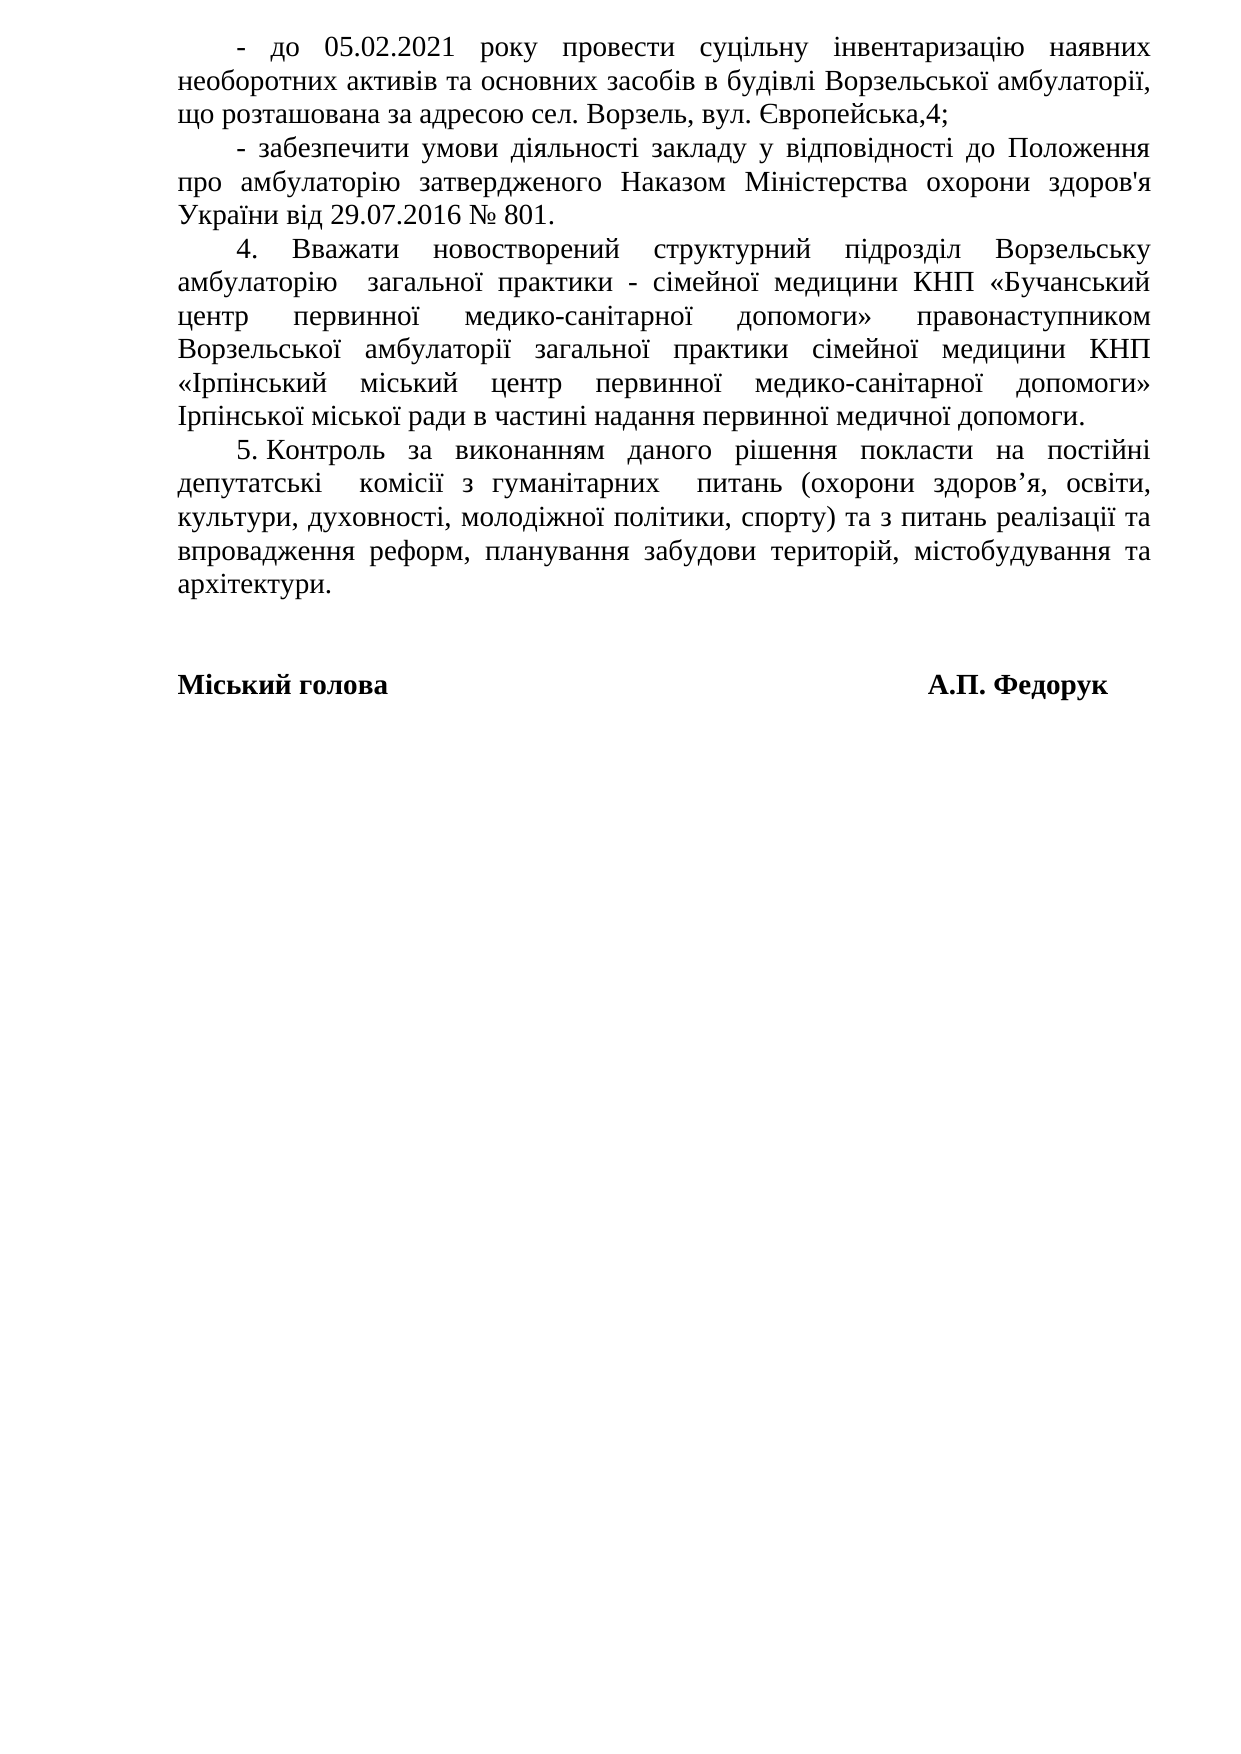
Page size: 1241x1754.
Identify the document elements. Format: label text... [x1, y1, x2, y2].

list - до 05.02.2021 року провести суцільну інвентаризацію наявних необоротних активів та основних засобів в будівлі Ворзельської амбулаторії, що розташована за адресою сел. Ворзель, вул. Європейська,4; [177, 29, 1152, 130]
list Контроль за виконанням даного рішення покласти на постійні депутатські комісії з гуманітарних питань (охорони здоров’я, освіти, культури, духовності, молодіжної політики, спорту) та з питань реалізації та впровадження реформ, планування забудови територій, містобудування та архітектури. [177, 432, 1152, 600]
list - забезпечити умови діяльності закладу у відповідності до Положення про амбулаторію затвердженого Наказом Міністерства охорони здоров'я України від 29.07.2016 № 801. [177, 130, 1152, 231]
text Міський голова А.П. Федорук [177, 667, 1152, 700]
list 4. Вважати новостворений структурний підрозділ Ворзельську амбулаторію загальної практики - сімейної медицини КНП «Бучанський центр первинної медико-санітарної допомоги» правонаступником Ворзельської амбулаторії загальної практики сімейної медицини КНП «Ірпінський міський центр первинної медико-санітарної допомоги» Ірпінської міської ради в частині надання первинної медичної допомоги. [177, 231, 1152, 432]
